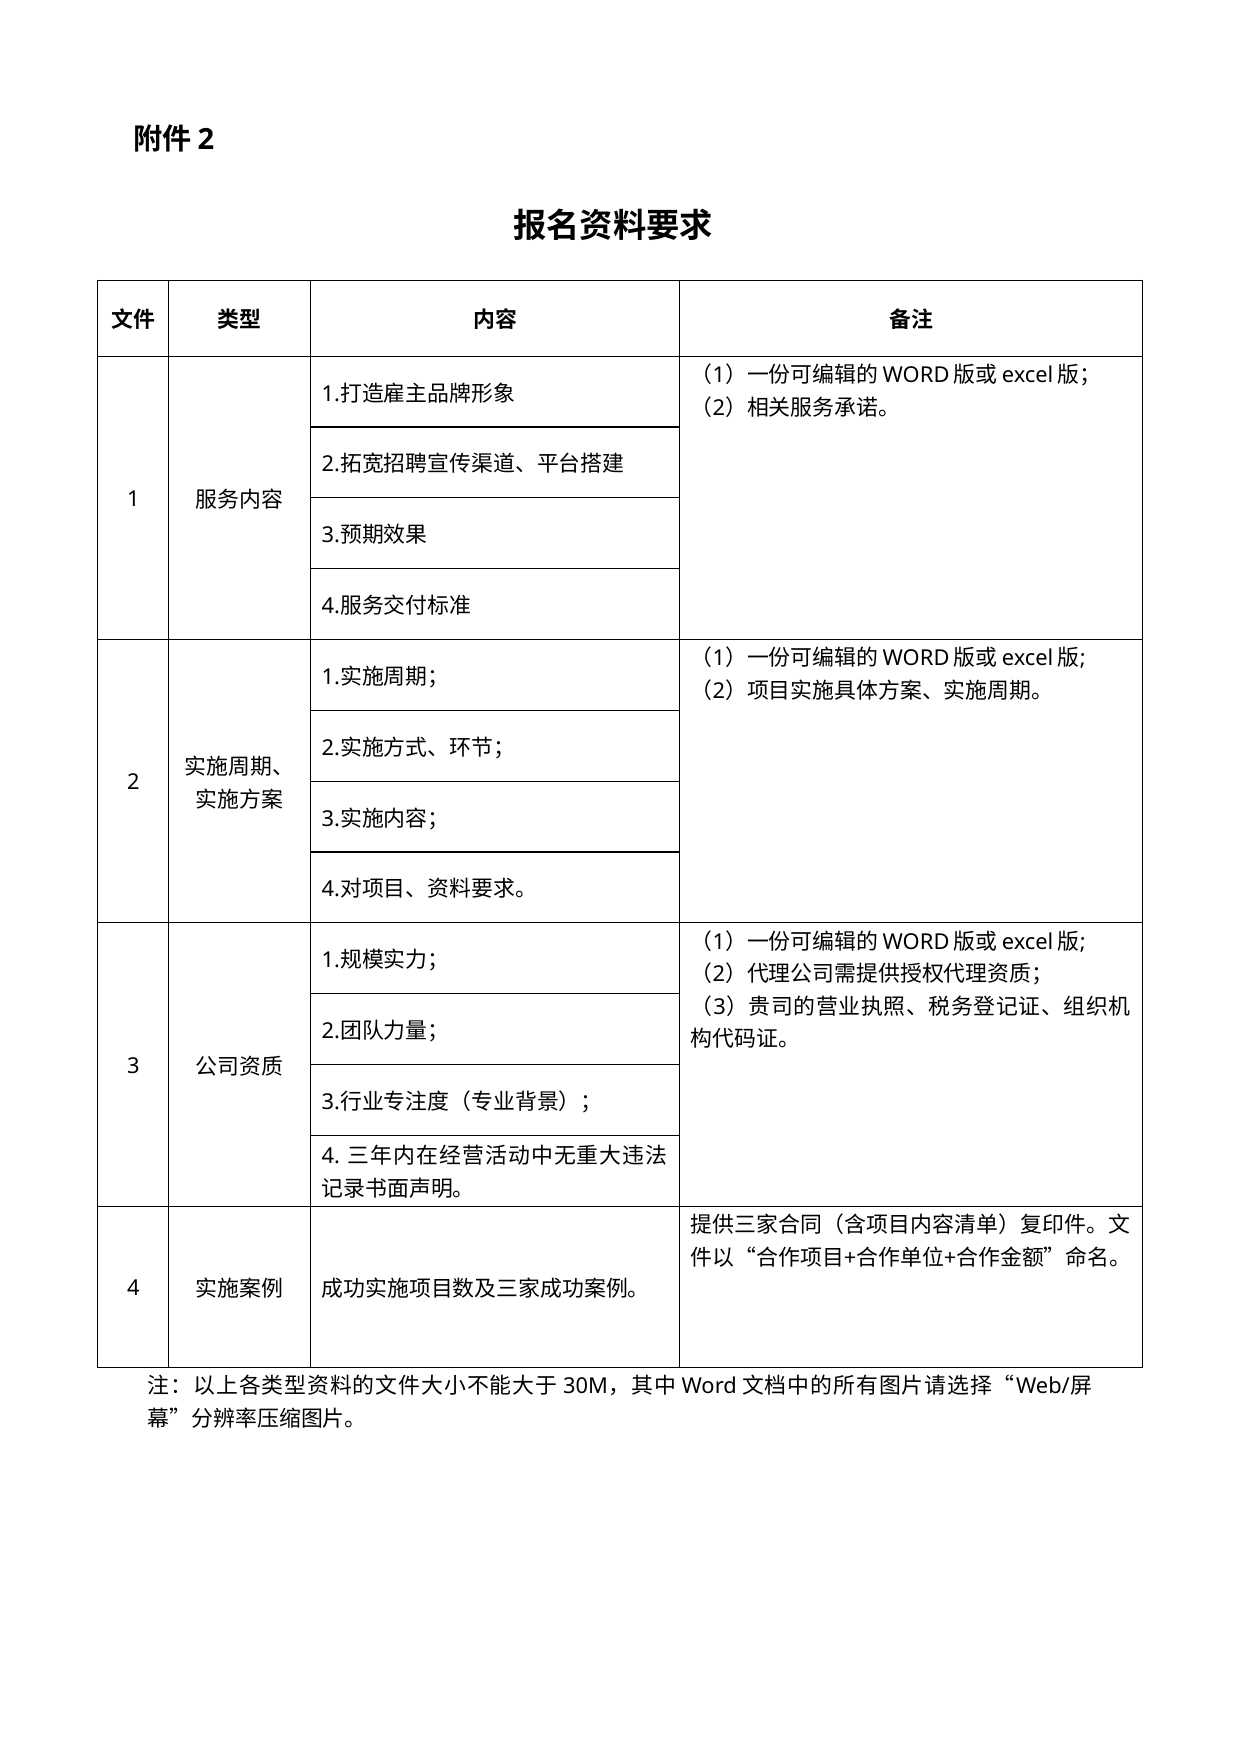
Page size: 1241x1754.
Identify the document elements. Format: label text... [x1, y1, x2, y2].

table_cell 3.实施内容； [311, 782, 679, 851]
table_cell 1.规模实力； [311, 923, 679, 993]
table_cell （1）一份可编辑的WORD版或excel版; （2）代理公司需提供授权代理资质； （3）贵司的营业执照、税务登记证、组织机构代码证。 [680, 923, 1142, 1206]
table_cell 提供三家合同（含项目内容清单）复印件。文件以“合作项目+合作单位+合作金额”命名。 [680, 1207, 1142, 1367]
table_cell 实施周期、实施方案 [169, 640, 310, 922]
table_cell 4.服务交付标准 [311, 569, 679, 639]
table_cell 实施案例 [169, 1207, 310, 1367]
table_cell 1 [98, 357, 168, 639]
table_cell 2.实施方式、环节； [311, 711, 679, 781]
table_header 文件 [98, 281, 168, 356]
table_cell （1）一份可编辑的WORD版或excel版; （2）项目实施具体方案、实施周期。 [680, 640, 1142, 922]
table_header 备注 [680, 281, 1142, 356]
text 附件2 [133, 104, 1092, 169]
table_cell 3.行业专注度（专业背景）； [311, 1065, 679, 1135]
table_cell 3 [98, 923, 168, 1206]
text 报名资料要求 [133, 191, 1092, 256]
table_cell 3.预期效果 [311, 498, 679, 568]
text 注：以上各类型资料的文件大小不能大于30M，其中Word文档中的所有图片请选择“Web/屏幕”分辨率压缩图片。 [148, 1368, 1092, 1433]
table_cell 2 [98, 640, 168, 922]
table_cell （1）一份可编辑的WORD版或excel版； （2）相关服务承诺。 [680, 357, 1142, 639]
table_cell 4 [98, 1207, 168, 1367]
table_cell 4. 三年内在经营活动中无重大违法记录书面声明。 [311, 1136, 679, 1206]
table_cell 公司资质 [169, 923, 310, 1206]
table_cell 1.实施周期； [311, 640, 679, 710]
table_cell 4.对项目、资料要求。 [311, 853, 679, 922]
table_header 类型 [169, 281, 310, 356]
table_header 内容 [311, 281, 679, 356]
table_cell 2.拓宽招聘宣传渠道、平台搭建 [311, 428, 679, 497]
table_cell 成功实施项目数及三家成功案例。 [311, 1207, 679, 1367]
table_cell 1.打造雇主品牌形象 [311, 357, 679, 426]
table_cell 2.团队力量； [311, 994, 679, 1064]
table_cell 服务内容 [169, 357, 310, 639]
